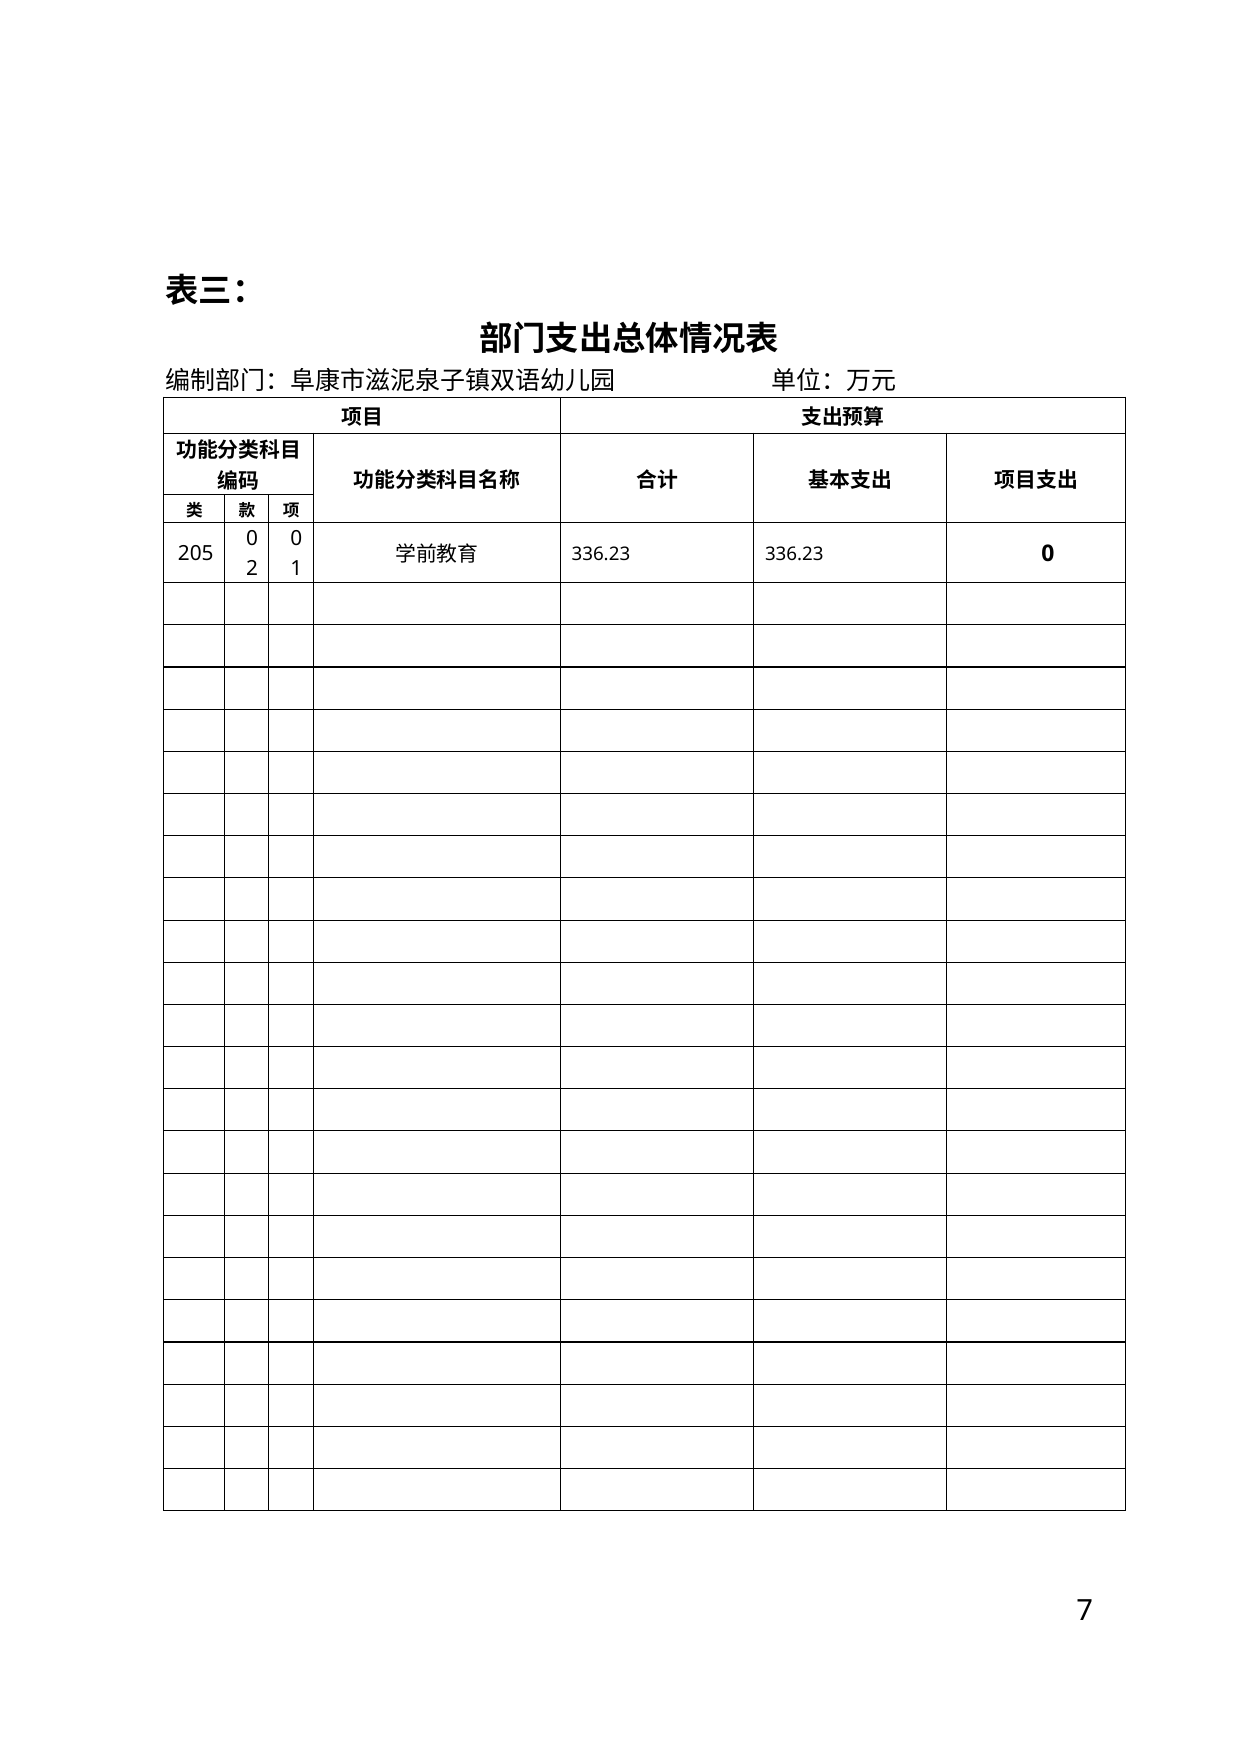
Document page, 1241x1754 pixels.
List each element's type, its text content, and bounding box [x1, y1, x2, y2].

table_cell [164, 1343, 224, 1383]
table_cell [164, 1469, 224, 1510]
text 部门支出总体情况表 [165, 312, 1092, 360]
table_cell [314, 836, 560, 877]
table_cell [269, 1005, 313, 1046]
table_cell [561, 921, 753, 962]
table_cell [947, 1469, 1125, 1510]
table_cell [754, 1047, 946, 1088]
table_cell [269, 1343, 313, 1383]
table_cell [947, 963, 1125, 1004]
table_cell [314, 1047, 560, 1088]
table_cell [561, 1385, 753, 1426]
table_cell [225, 1005, 268, 1046]
table_cell [314, 1427, 560, 1468]
table_cell [314, 752, 560, 793]
table_cell 01 [269, 523, 313, 582]
table_cell [225, 836, 268, 877]
table_cell [561, 1005, 753, 1046]
table_cell [561, 878, 753, 919]
table_cell [754, 1385, 946, 1426]
table_cell [947, 752, 1125, 793]
table_cell [269, 1174, 313, 1215]
table_cell [225, 1385, 268, 1426]
table_cell [947, 921, 1125, 962]
table_cell [269, 752, 313, 793]
table_cell [164, 794, 224, 835]
table_cell [225, 921, 268, 962]
table_cell [947, 836, 1125, 877]
table_cell [314, 1089, 560, 1130]
table_cell [164, 625, 224, 666]
table_cell [754, 1005, 946, 1046]
table_cell 205 [164, 523, 224, 582]
table_cell [561, 1089, 753, 1130]
table_cell [754, 836, 946, 877]
table_cell [269, 836, 313, 877]
table_cell [754, 921, 946, 962]
table_cell [164, 1427, 224, 1468]
table_cell [754, 1343, 946, 1383]
table_cell [164, 836, 224, 877]
table_cell [754, 878, 946, 919]
table_cell [947, 1047, 1125, 1088]
table_cell 款 [225, 495, 268, 522]
table_cell [314, 878, 560, 919]
table_cell [269, 1131, 313, 1173]
table_cell [947, 878, 1125, 919]
table_cell [314, 583, 560, 624]
table_cell [164, 1089, 224, 1130]
table_cell 学前教育 [314, 523, 560, 582]
table_cell [561, 710, 753, 751]
table_cell [225, 583, 268, 624]
table_cell [754, 1216, 946, 1257]
table_cell [947, 794, 1125, 835]
table_header 项目 [164, 398, 560, 433]
table_cell [269, 921, 313, 962]
table_cell [754, 710, 946, 751]
table_cell [269, 583, 313, 624]
table_cell [269, 1427, 313, 1468]
table_cell [164, 1385, 224, 1426]
table_cell [947, 1427, 1125, 1468]
table_cell [561, 794, 753, 835]
table_cell [314, 1469, 560, 1510]
text 表三： [165, 264, 1092, 312]
table_cell 基本支出 [754, 434, 946, 522]
table_cell [314, 794, 560, 835]
table_cell 336.23 [754, 523, 946, 582]
table_cell [314, 921, 560, 962]
table_cell [947, 1131, 1125, 1173]
table_cell [269, 1300, 313, 1341]
table_cell [269, 668, 313, 708]
table_cell [754, 963, 946, 1004]
table_cell [225, 1343, 268, 1383]
table_header 支出预算 [561, 398, 1125, 433]
table_cell [225, 794, 268, 835]
table_cell [225, 1047, 268, 1088]
table_cell [561, 668, 753, 708]
table_cell [754, 1089, 946, 1130]
table_cell [561, 752, 753, 793]
table_cell [225, 1469, 268, 1510]
table_cell [225, 1131, 268, 1173]
text 编制部门：阜康市滋泥泉子镇双语幼儿园 单位：万元 [165, 360, 1092, 397]
table_cell 功能分类科目编码 [164, 434, 313, 494]
table_cell [754, 752, 946, 793]
table_cell [947, 1385, 1125, 1426]
table_cell [314, 1343, 560, 1383]
table_cell [164, 752, 224, 793]
table_cell [754, 1258, 946, 1299]
table_cell [164, 1258, 224, 1299]
table_cell [561, 1131, 753, 1173]
table_cell 项 [269, 495, 313, 522]
table_cell [164, 1047, 224, 1088]
table_cell [561, 1258, 753, 1299]
table_cell [561, 1469, 753, 1510]
table_cell [947, 583, 1125, 624]
table_cell [164, 1216, 224, 1257]
table_cell [561, 963, 753, 1004]
table_cell [561, 1343, 753, 1383]
table_cell [314, 710, 560, 751]
table_cell [947, 1005, 1125, 1046]
table_cell [314, 1300, 560, 1341]
table_cell [225, 1216, 268, 1257]
table_cell [754, 1300, 946, 1341]
table_cell [164, 1174, 224, 1215]
table_cell [164, 963, 224, 1004]
table_cell [164, 1131, 224, 1173]
table_cell [754, 1131, 946, 1173]
table_cell 336.23 [561, 523, 753, 582]
table_cell [754, 583, 946, 624]
table_cell [269, 963, 313, 1004]
table_cell [754, 1427, 946, 1468]
table_cell [314, 1258, 560, 1299]
table_cell [561, 625, 753, 666]
table_cell [269, 878, 313, 919]
table_cell [947, 1258, 1125, 1299]
table_cell [225, 963, 268, 1004]
table_cell [561, 1174, 753, 1215]
table_cell [754, 1174, 946, 1215]
table_cell [314, 625, 560, 666]
table_cell [164, 921, 224, 962]
table_cell [314, 1216, 560, 1257]
table_cell [754, 794, 946, 835]
table_cell [947, 668, 1125, 708]
table_cell [225, 710, 268, 751]
table_cell [225, 752, 268, 793]
table_cell [225, 1089, 268, 1130]
table_cell [269, 1216, 313, 1257]
table_cell [561, 1047, 753, 1088]
table_cell [225, 668, 268, 708]
table_cell [269, 794, 313, 835]
table_cell 项目支出 [947, 434, 1125, 522]
table_cell [269, 1469, 313, 1510]
table_cell [269, 1385, 313, 1426]
table_cell [561, 836, 753, 877]
table_cell [269, 1089, 313, 1130]
table_cell [164, 1300, 224, 1341]
table_cell [947, 1216, 1125, 1257]
table_cell 02 [225, 523, 268, 582]
table_cell [314, 1131, 560, 1173]
table_cell [164, 1005, 224, 1046]
table_cell [314, 1005, 560, 1046]
table_cell [947, 710, 1125, 751]
table_cell [754, 668, 946, 708]
table_cell [314, 963, 560, 1004]
table_cell [561, 1300, 753, 1341]
table_cell [754, 1469, 946, 1510]
table_cell 0 [947, 523, 1125, 582]
table_cell [947, 1343, 1125, 1383]
table_cell [225, 1258, 268, 1299]
table_cell [269, 710, 313, 751]
table_cell [164, 710, 224, 751]
table_cell [561, 583, 753, 624]
table_cell [314, 1174, 560, 1215]
table_cell [269, 1047, 313, 1088]
table_cell [225, 1174, 268, 1215]
table_cell [947, 1089, 1125, 1130]
table_cell [947, 1300, 1125, 1341]
table_cell [164, 668, 224, 708]
table_cell [561, 1216, 753, 1257]
table_cell [314, 1385, 560, 1426]
table_cell [314, 668, 560, 708]
table_cell [164, 878, 224, 919]
table_cell [225, 878, 268, 919]
table_cell [225, 1300, 268, 1341]
table_cell [947, 625, 1125, 666]
table_cell [754, 625, 946, 666]
table_cell [947, 1174, 1125, 1215]
table_cell 类 [164, 495, 224, 522]
table_cell [225, 1427, 268, 1468]
table_cell 功能分类科目名称 [314, 434, 560, 522]
table_cell [561, 1427, 753, 1468]
table_cell [164, 583, 224, 624]
table_cell [269, 625, 313, 666]
table_cell [269, 1258, 313, 1299]
table_cell 合计 [561, 434, 753, 522]
table_cell [225, 625, 268, 666]
